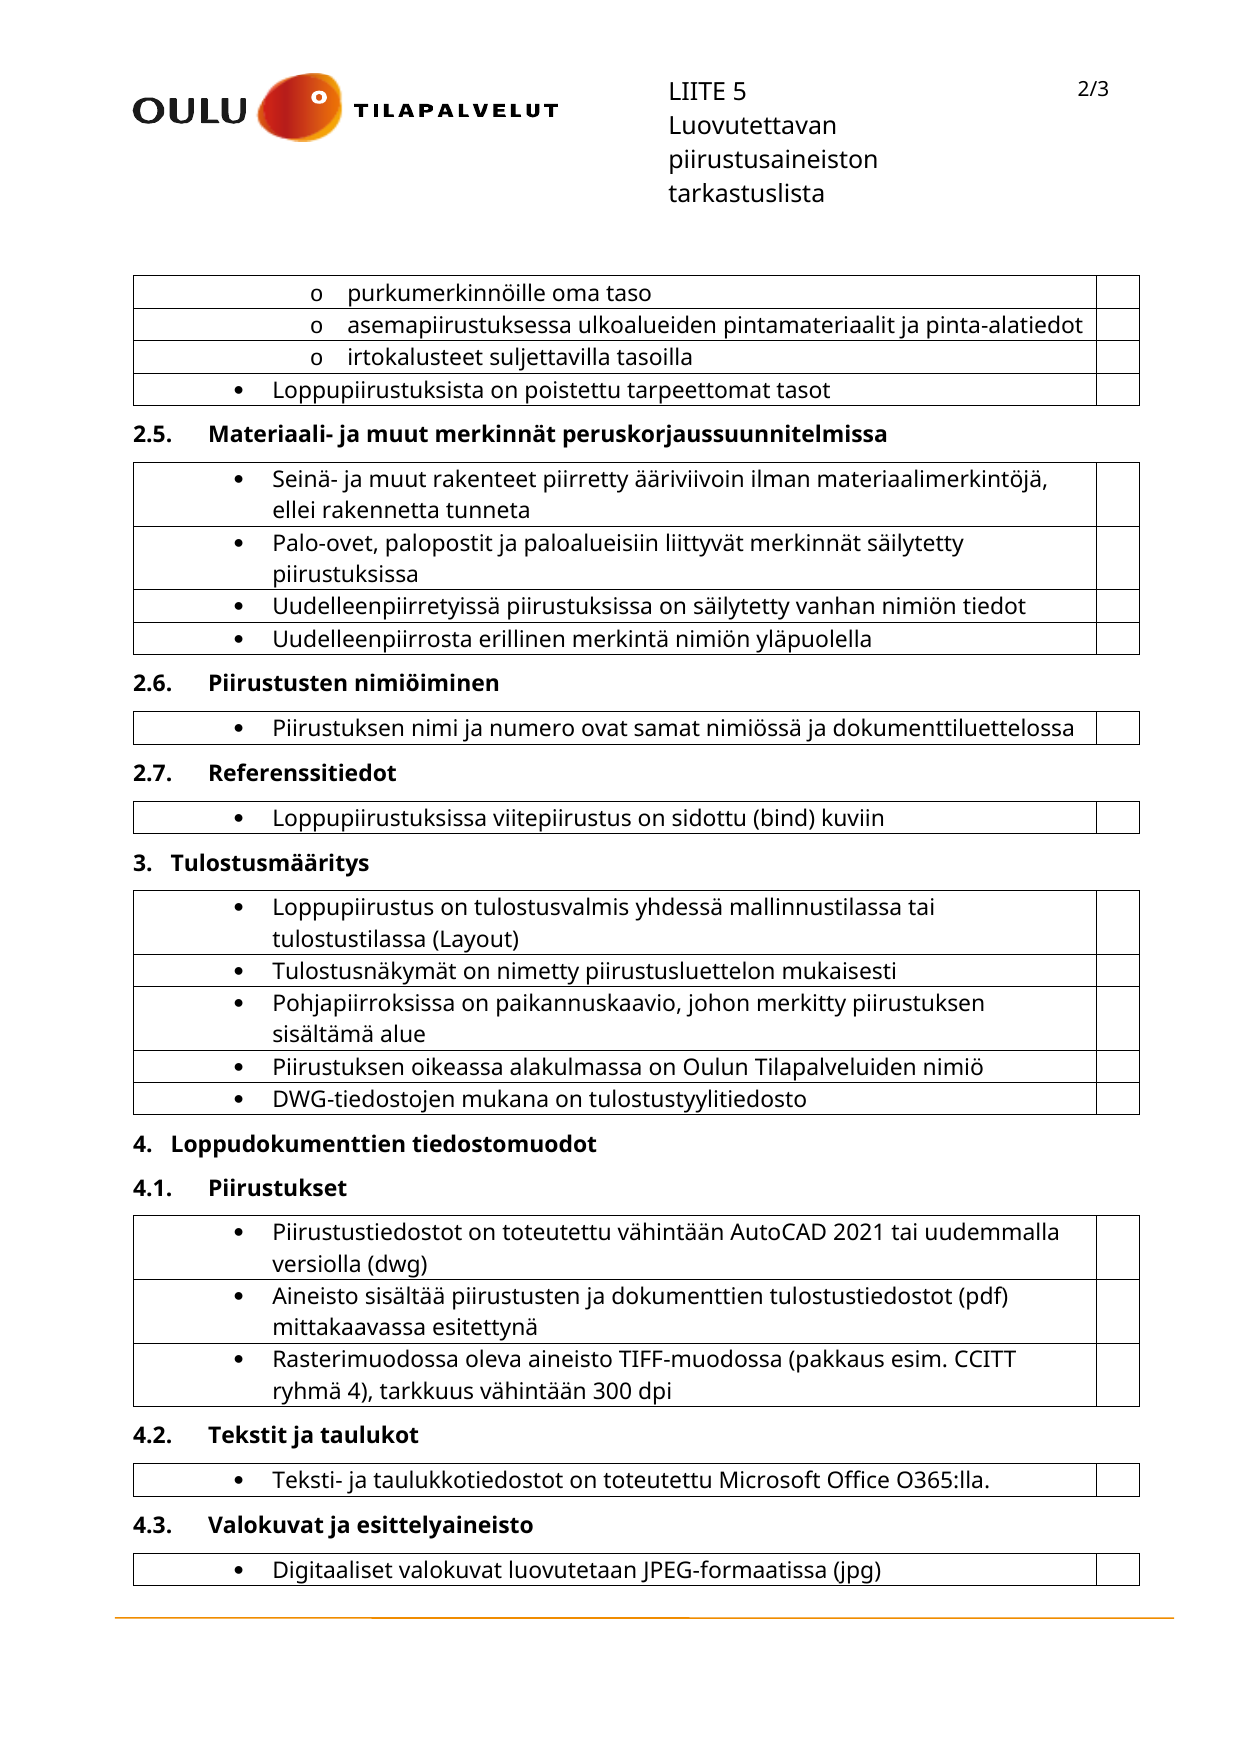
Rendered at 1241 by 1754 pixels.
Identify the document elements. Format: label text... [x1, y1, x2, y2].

subtitle Referenssitiedot [133, 757, 1140, 788]
table_header Teksti- ja taulukkotiedostot on toteutettu Microsoft Office O365:lla. [134, 1464, 1096, 1496]
table_cell [1097, 1051, 1139, 1082]
table_cell [1097, 1344, 1139, 1406]
table_header [1097, 712, 1139, 743]
table_header [1097, 1216, 1139, 1279]
table_cell Aineisto sisältää piirustusten ja dokumenttien tulostustiedostot (pdf) mittakaavassa esitettynä [134, 1280, 1096, 1342]
table_cell DWG-tiedostojen mukana on tulostustyylitiedosto [134, 1083, 1096, 1114]
table_cell asemapiirustuksessa ulkoalueiden pintamateriaalit ja pinta-alatiedot [134, 309, 1096, 340]
table_header Loppupiirustuksissa viitepiirustus on sidottu (bind) kuviin [134, 802, 1096, 833]
table_cell [1097, 1280, 1139, 1342]
table_cell [1097, 341, 1139, 373]
table_cell [1097, 276, 1139, 308]
table_cell Uudelleenpiirretyissä piirustuksissa on säilytetty vanhan nimiön tiedot [134, 590, 1096, 622]
table_cell [1097, 987, 1139, 1050]
table_header Digitaaliset valokuvat luovutetaan JPEG-formaatissa (jpg) [134, 1554, 1096, 1585]
table_cell Piirustuksen oikeassa alakulmassa on Oulun Tilapalveluiden nimiö [134, 1051, 1096, 1082]
table_header [1097, 1464, 1139, 1496]
table_cell Palo-ovet, palopostit ja paloalueisiin liittyvät merkinnät säilytetty piirustuksissa [134, 527, 1096, 589]
table_header [1097, 802, 1139, 833]
table_cell irtokalusteet suljettavilla tasoilla [134, 341, 1096, 373]
table_cell [1097, 527, 1139, 589]
table_header Piirustuksen nimi ja numero ovat samat nimiössä ja dokumenttiluettelossa [134, 712, 1096, 743]
table_cell Loppupiirustuksista on poistettu tarpeettomat tasot [134, 374, 1096, 405]
table_cell Tulostusnäkymät on nimetty piirustusluettelon mukaisesti [134, 955, 1096, 986]
table_cell Rasterimuodossa oleva aineisto TIFF-muodossa (pakkaus esim. CCITT ryhmä 4), tarkkuus vähintään 300 dpi [134, 1344, 1096, 1406]
table_cell [1097, 590, 1139, 622]
table_cell [1097, 955, 1139, 986]
subtitle Piirustukset [133, 1172, 1140, 1203]
subtitle Loppudokumenttien tiedostomuodot [133, 1128, 1140, 1159]
table_header Loppupiirustus on tulostusvalmis yhdessä mallinnustilassa tai tulostustilassa (Layout) [134, 891, 1096, 954]
table_cell [1097, 309, 1139, 340]
table_cell [1097, 374, 1139, 405]
table_header [1097, 463, 1139, 526]
table_header Piirustustiedostot on toteutettu vähintään AutoCAD 2021 tai uudemmalla versiolla (dwg) [134, 1216, 1096, 1279]
table_cell [1097, 1083, 1139, 1114]
table_cell purkumerkinnöille oma taso [134, 276, 1096, 308]
subtitle Tekstit ja taulukot [133, 1419, 1140, 1451]
table_header [1097, 1554, 1139, 1585]
subtitle Tulostusmääritys [133, 847, 1140, 878]
table_cell Pohjapiirroksissa on paikannuskaavio, johon merkitty piirustuksen sisältämä alue [134, 987, 1096, 1050]
table_cell [1097, 623, 1139, 654]
table_header Seinä- ja muut rakenteet piirretty ääriviivoin ilman materiaalimerkintöjä, ellei rakennetta tunneta [134, 463, 1096, 526]
subtitle Valokuvat ja esittelyaineisto [133, 1509, 1140, 1540]
table_header [1097, 891, 1139, 954]
subtitle Piirustusten nimiöiminen [133, 667, 1140, 699]
subtitle Materiaali- ja muut merkinnät peruskorjaussuunnitelmissa [133, 418, 1140, 450]
table_cell Uudelleenpiirrosta erillinen merkintä nimiön yläpuolella [134, 623, 1096, 654]
